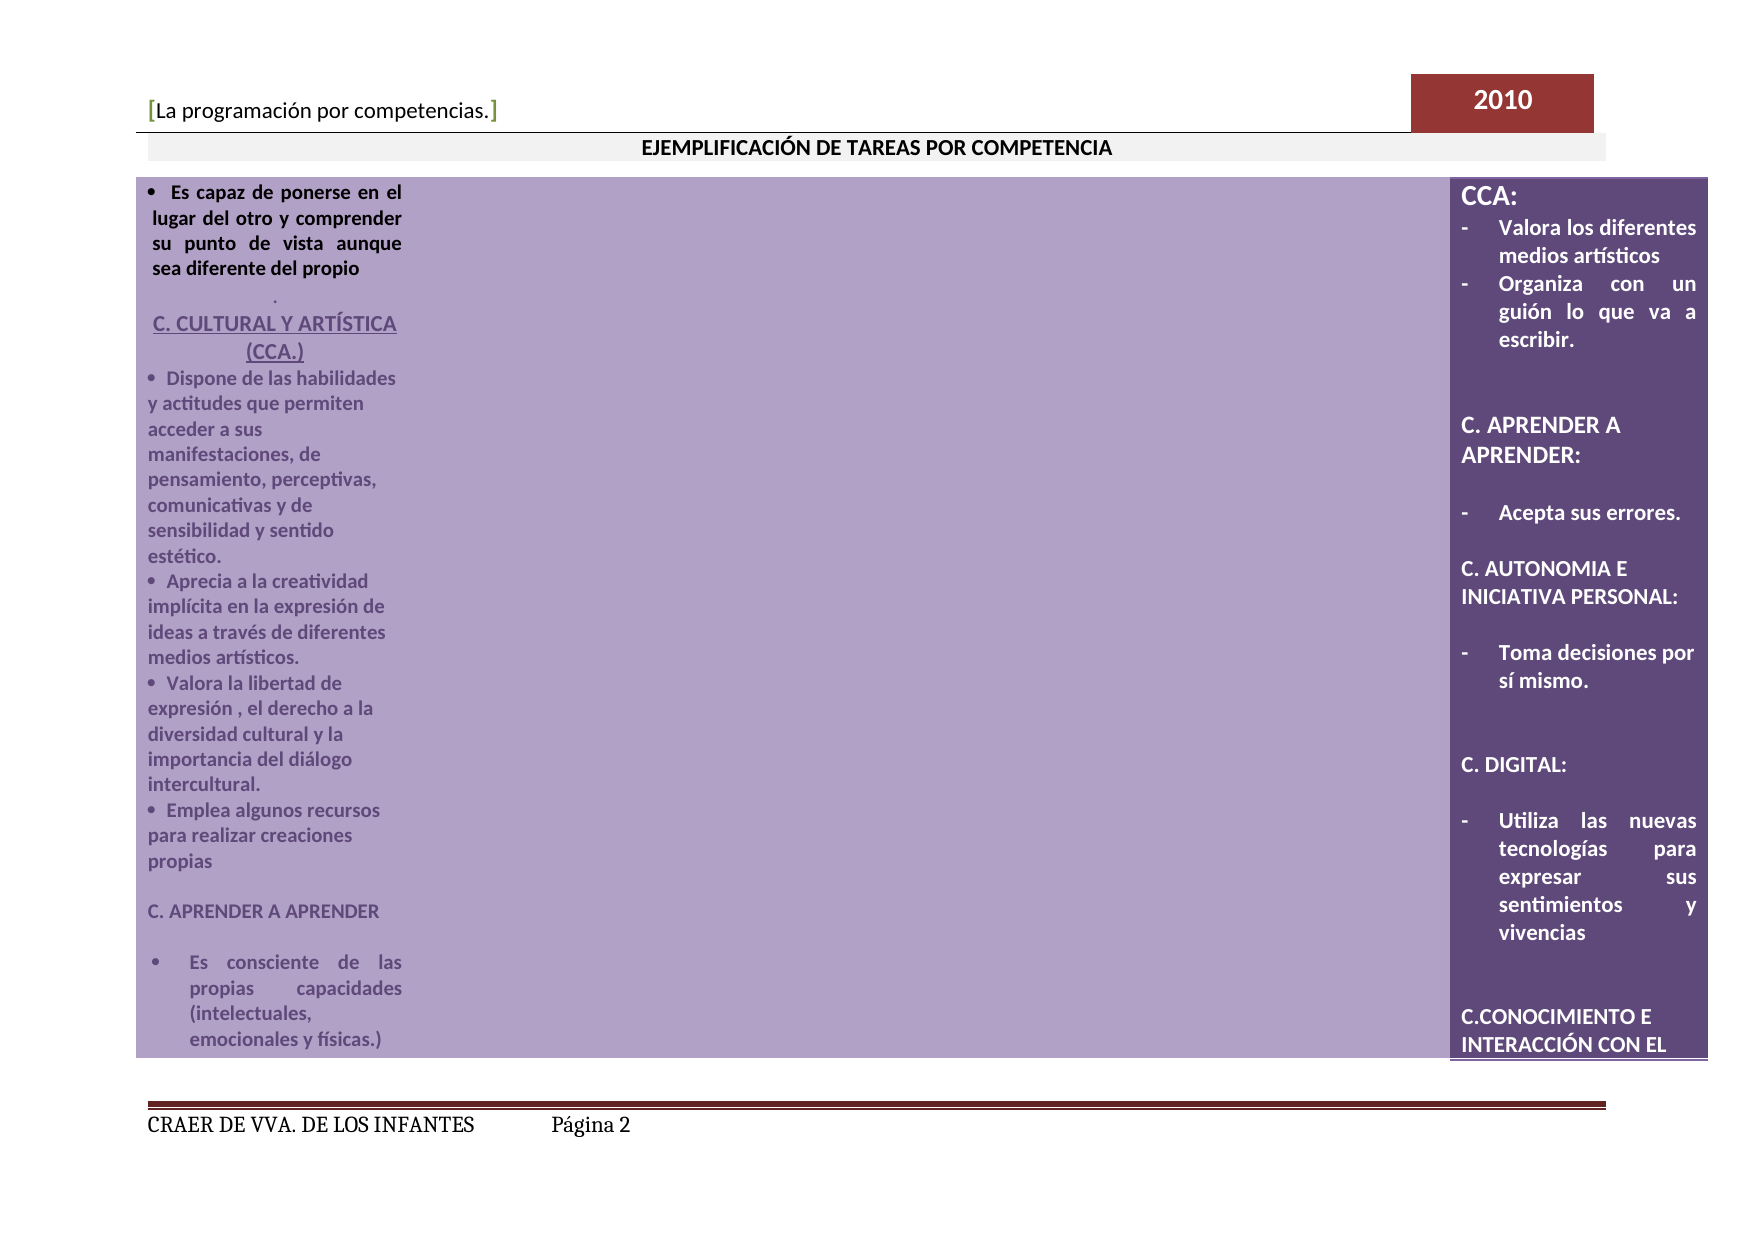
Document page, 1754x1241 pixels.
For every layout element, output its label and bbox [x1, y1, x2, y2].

table_cell [1450, 179, 1708, 1058]
